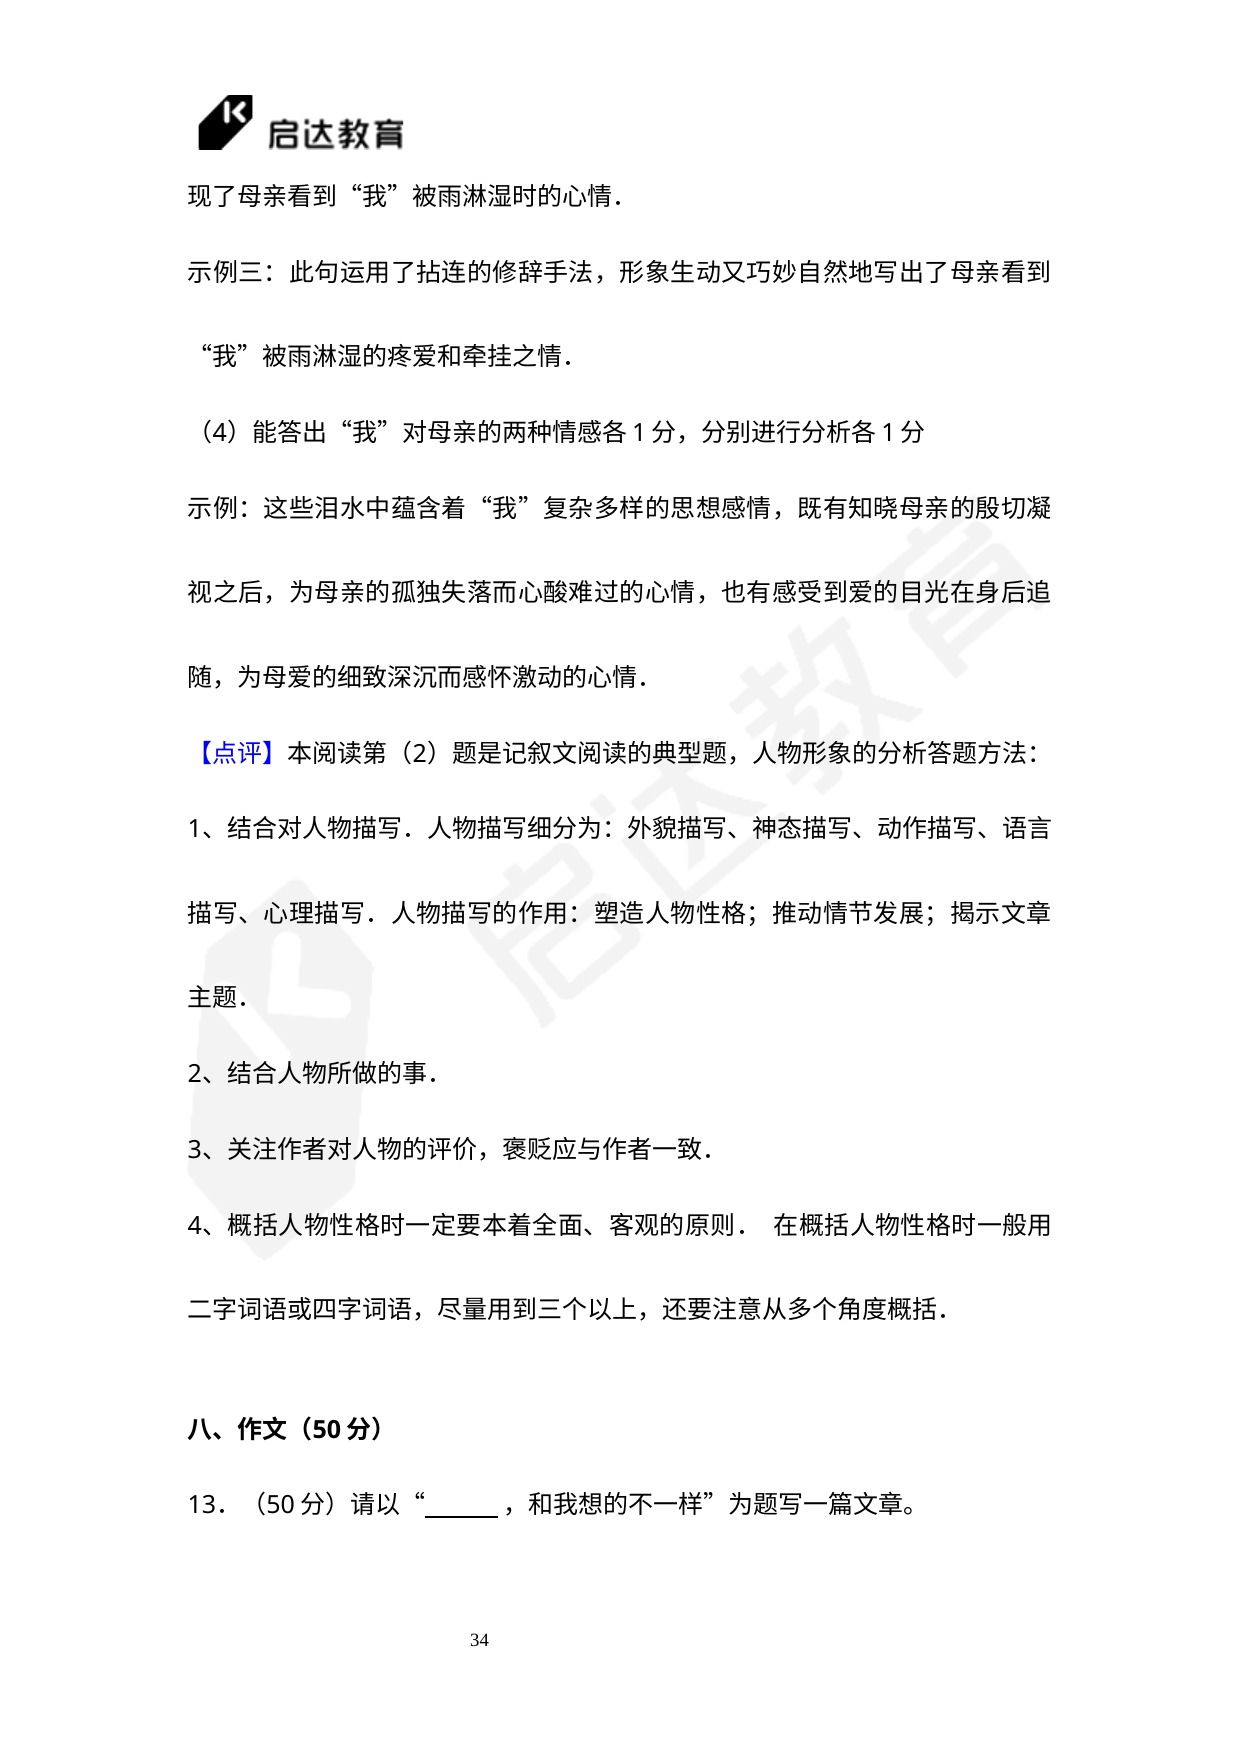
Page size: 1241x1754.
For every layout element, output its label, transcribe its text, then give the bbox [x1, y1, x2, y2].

text 示例：这些泪水中蕴含着“我”复杂多样的思想感情，既有知晓母亲的殷切凝视之后，为母亲的孤独失落而心酸难过的心情，也有感受到爱的目光在身后追随，为母爱的细致深沉而感怀激动的心情． [187, 474, 1053, 708]
text （4）能答出“我”对母亲的两种情感各1分，分别进行分析各1分 [187, 398, 1053, 463]
text 【点评】本阅读第（2）题是记叙文阅读的典型题，人物形象的分析答题方法： [187, 719, 1053, 784]
text 示例二：这句话虽不合理，但是不合理的表达却有 很好的表达效果，真实地表现了母亲看到“我”被雨淋湿时的心情． [187, 162, 1053, 227]
text 13．（50分）请以“ ，和我想的不一样”为题写一篇文章。 [187, 1471, 1053, 1536]
text 4、概括人物性格时一定要本着全面、客观的原则． 在概括人物性格时一般用二字词语或四字词语，尽量用到三个以上，还要注意从多个角度概括． [187, 1191, 1053, 1341]
text 八、作文（50分） [187, 1395, 1053, 1460]
text 1、结合对人物描写．人物描写细分为：外貌描写、神态描写、动作描写、语言描写、心理描写．人物描写的作用：塑造人物性格；推动情节发展；揭示文章主题． [187, 794, 1053, 1028]
text 2、结合人物所做的事． [187, 1039, 1053, 1104]
text 示例三：此句运用了拈连的修辞手法，形象生动又巧妙自然地写出了母亲看到“我”被雨淋湿的疼爱和牵挂之情． [187, 238, 1053, 387]
text 3、关注作者对人物的评价，褒贬应与作者一致． [187, 1115, 1053, 1180]
picture [198, 95, 404, 150]
